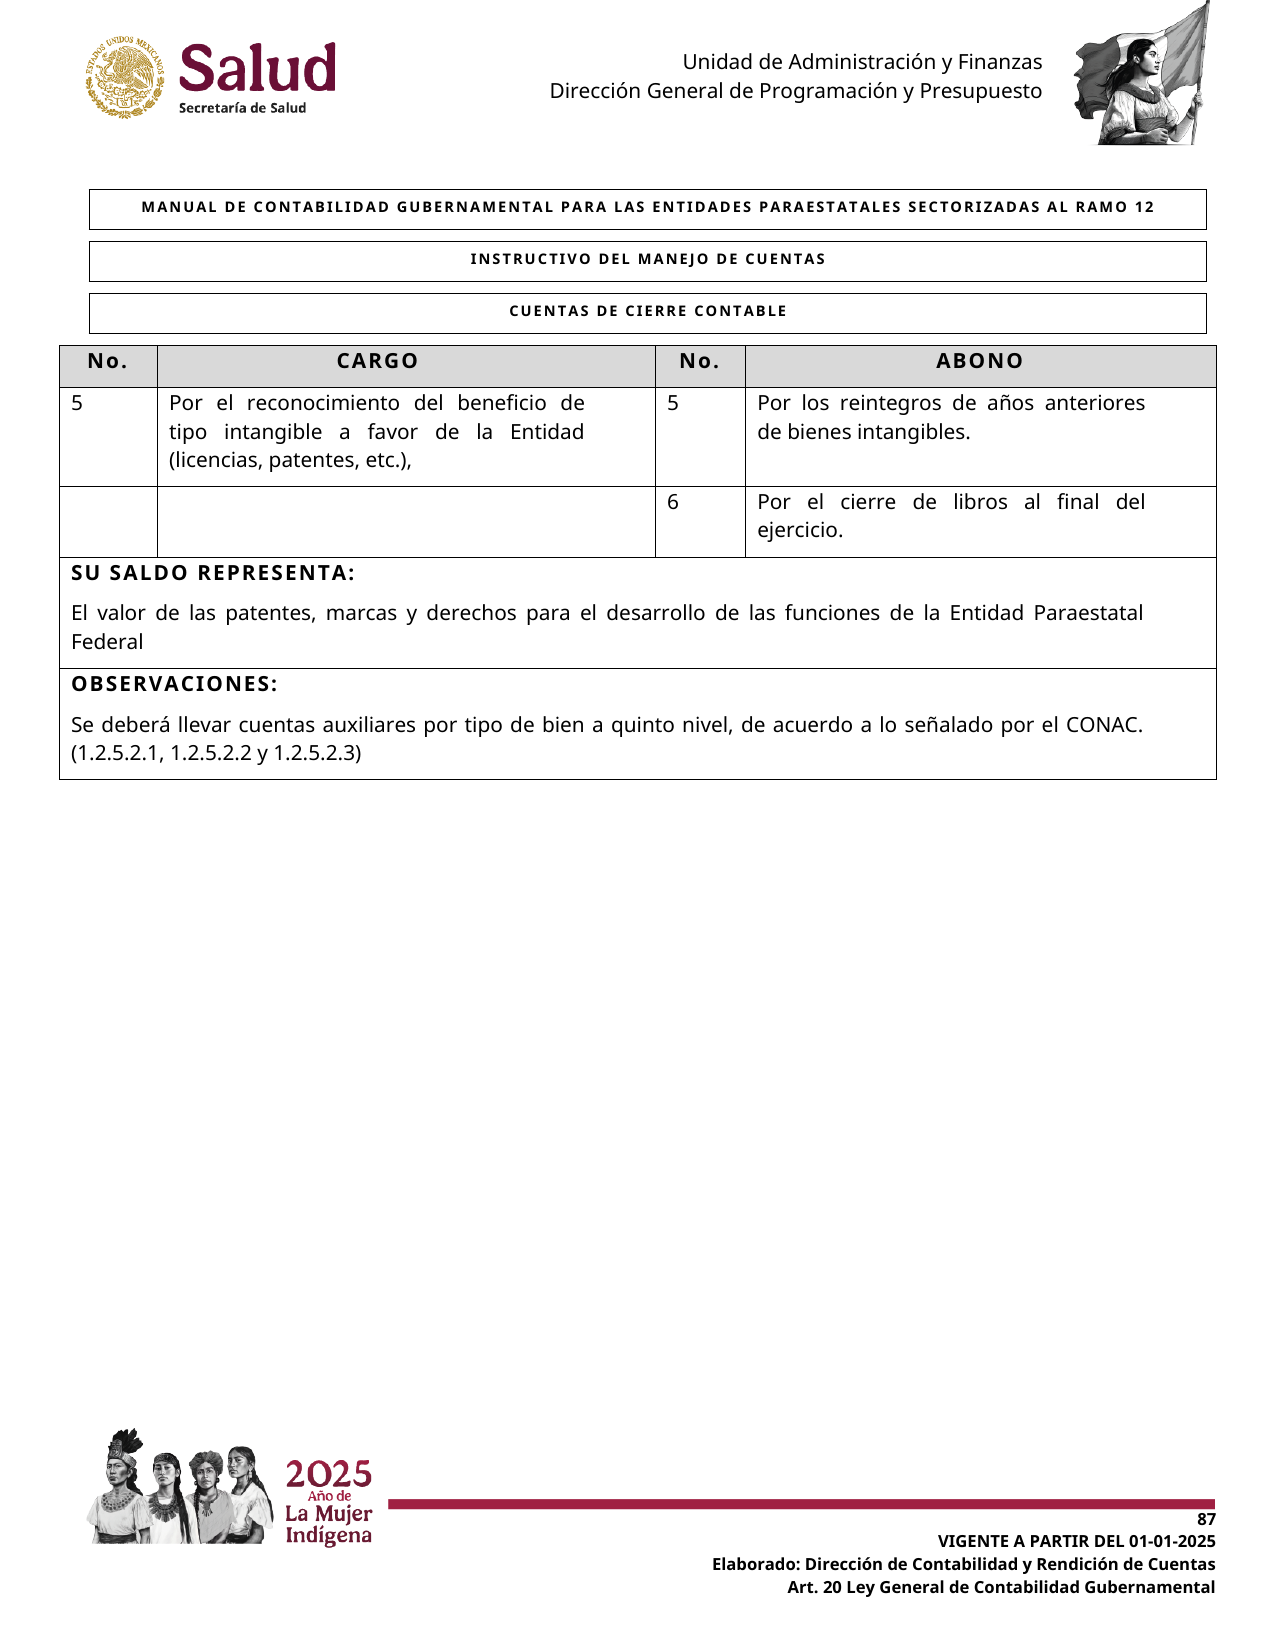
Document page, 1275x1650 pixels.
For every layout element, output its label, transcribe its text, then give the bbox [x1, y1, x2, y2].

table_cell 5 [656, 388, 745, 486]
table_header ABONO [746, 346, 1216, 387]
table_cell OBSERVACIONES: Se deberá llevar cuentas auxiliares por tipo de bien a quinto nivel, de acuerdo a lo señalado por el CONAC. (1.2.5.2.1, 1.2.5.2.2 y 1.2.5.2.3) [60, 669, 1216, 779]
table_header No. [60, 346, 157, 387]
table_cell 5 [60, 388, 157, 486]
table_cell Por el reconocimiento del beneficio de tipo intangible a favor de la Entidad (licencias, patentes, etc.), [158, 388, 655, 486]
table_cell [158, 487, 655, 557]
table_cell Por los reintegros de años anteriores de bienes intangibles. [746, 388, 1216, 486]
table_header No. [656, 346, 745, 387]
table_cell SU SALDO REPRESENTA: El valor de las patentes, marcas y derechos para el desarrollo de las funciones de la Entidad Paraestatal Federal [60, 558, 1216, 668]
table_cell 6 [656, 487, 745, 557]
table_cell [60, 487, 157, 557]
table_cell Por el cierre de libros al final del ejercicio. [746, 487, 1216, 557]
table_header CARGO [158, 346, 655, 387]
picture [9, 0, 1275, 1648]
